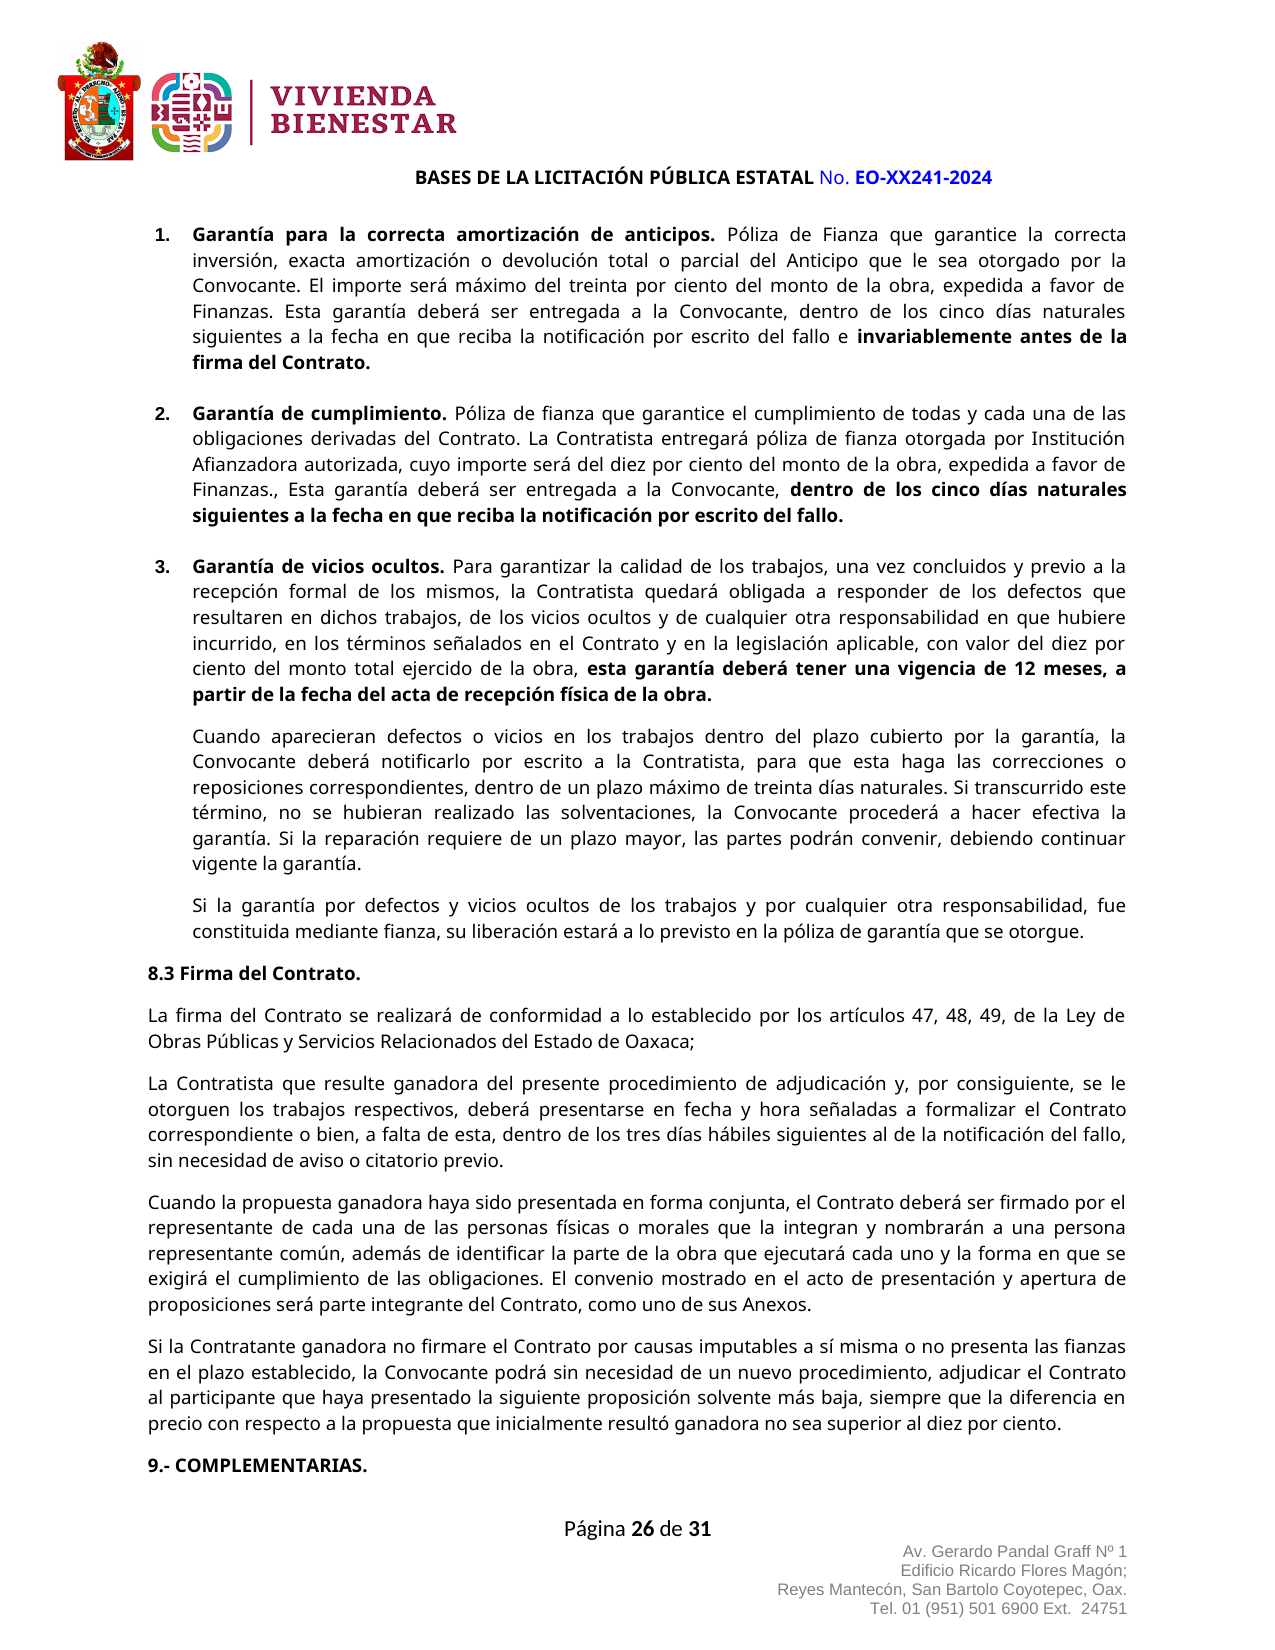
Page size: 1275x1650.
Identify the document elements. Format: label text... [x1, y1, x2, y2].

text 8.3 Firma del Contrato. [148, 961, 1127, 986]
text Cuando aparecieran defectos o vicios en los trabajos dentro del plazo cubierto por la garantía, la Convocante deberá notificarlo por escrito a la Contratista, para que esta haga las correcciones o reposiciones correspondientes, dentro de un plazo máximo de treinta días naturales. Si transcurrido este término, no se hubieran realizado las solventaciones, la Convocante procederá a hacer efectiva la garantía. Si la reparación requiere de un plazo mayor, las partes podrán convenir, debiendo continuar vigente la garantía. [192, 723, 1127, 876]
text Cuando la propuesta ganadora haya sido presentada en forma conjunta, el Contrato deberá ser firmado por el representante de cada una de las personas físicas o morales que la integran y nombrarán a una persona representante común, además de identificar la parte de la obra que ejecutará cada uno y la forma en que se exigirá el cumplimiento de las obligaciones. El convenio mostrado en el acto de presentación y apertura de proposiciones será parte integrante del Contrato, como uno de sus Anexos. [148, 1189, 1127, 1317]
text La firma del Contrato se realizará de conformidad a lo establecido por los artículos 47, 48, 49, de la Ley de Obras Públicas y Servicios Relacionados del Estado de Oaxaca; [148, 1003, 1127, 1054]
text La Contratista que resulte ganadora del presente procedimiento de adjudicación y, por consiguiente, se le otorguen los trabajos respectivos, deberá presentarse en fecha y hora señaladas a formalizar el Contrato correspondiente o bien, a falta de esta, dentro de los tres días hábiles siguientes al de la notificación del fallo, sin necesidad de aviso o citatorio previo. [148, 1070, 1127, 1172]
picture [147, 64, 473, 161]
text Si la Contratante ganadora no firmare el Contrato por causas imputables a sí misma o no presenta las fianzas en el plazo establecido, la Convocante podrá sin necesidad de un nuevo procedimiento, adjudicar el Contrato al participante que haya presentado la siguiente proposición solvente más baja, siempre que la diferencia en precio con respecto a la propuesta que inicialmente resultó ganadora no sea superior al diez por ciento. [148, 1333, 1127, 1436]
picture [55, 41, 143, 163]
list Garantía para la correcta amortización de anticipos. Póliza de Fianza que garantice la correcta inversión, exacta amortización o devolución total o parcial del Anticipo que le sea otorgado por la Convocante. El importe será máximo del treinta por ciento del monto de la obra, expedida a favor de Finanzas. Esta garantía deberá ser entregada a la Convocante, dentro de los cinco días naturales siguientes a la fecha en que reciba la notificación por escrito del fallo e invariablemente antes de la firma del Contrato. [154, 221, 1127, 374]
list Garantía de cumplimiento. Póliza de fianza que garantice el cumplimiento de todas y cada una de las obligaciones derivadas del Contrato. La Contratista entregará póliza de fianza otorgada por Institución Afianzadora autorizada, cuyo importe será del diez por ciento del monto de la obra, expedida a favor de Finanzas., Esta garantía deberá ser entregada a la Convocante, dentro de los cinco días naturales siguientes a la fecha en que reciba la notificación por escrito del fallo. [154, 400, 1127, 528]
text Si la garantía por defectos y vicios ocultos de los trabajos y por cualquier otra responsabilidad, fue constituida mediante fianza, su liberación estará a lo previsto en la póliza de garantía que se otorgue. [192, 893, 1127, 944]
list Garantía de vicios ocultos. Para garantizar la calidad de los trabajos, una vez concluidos y previo a la recepción formal de los mismos, la Contratista quedará obligada a responder de los defectos que resultaren en dichos trabajos, de los vicios ocultos y de cualquier otra responsabilidad en que hubiere incurrido, en los términos señalados en el Contrato y en la legislación aplicable, con valor del diez por ciento del monto total ejercido de la obra, esta garantía deberá tener una vigencia de 12 meses, a partir de la fecha del acta de recepción física de la obra. [154, 553, 1127, 706]
text 9.- COMPLEMENTARIAS. [148, 1452, 1127, 1478]
